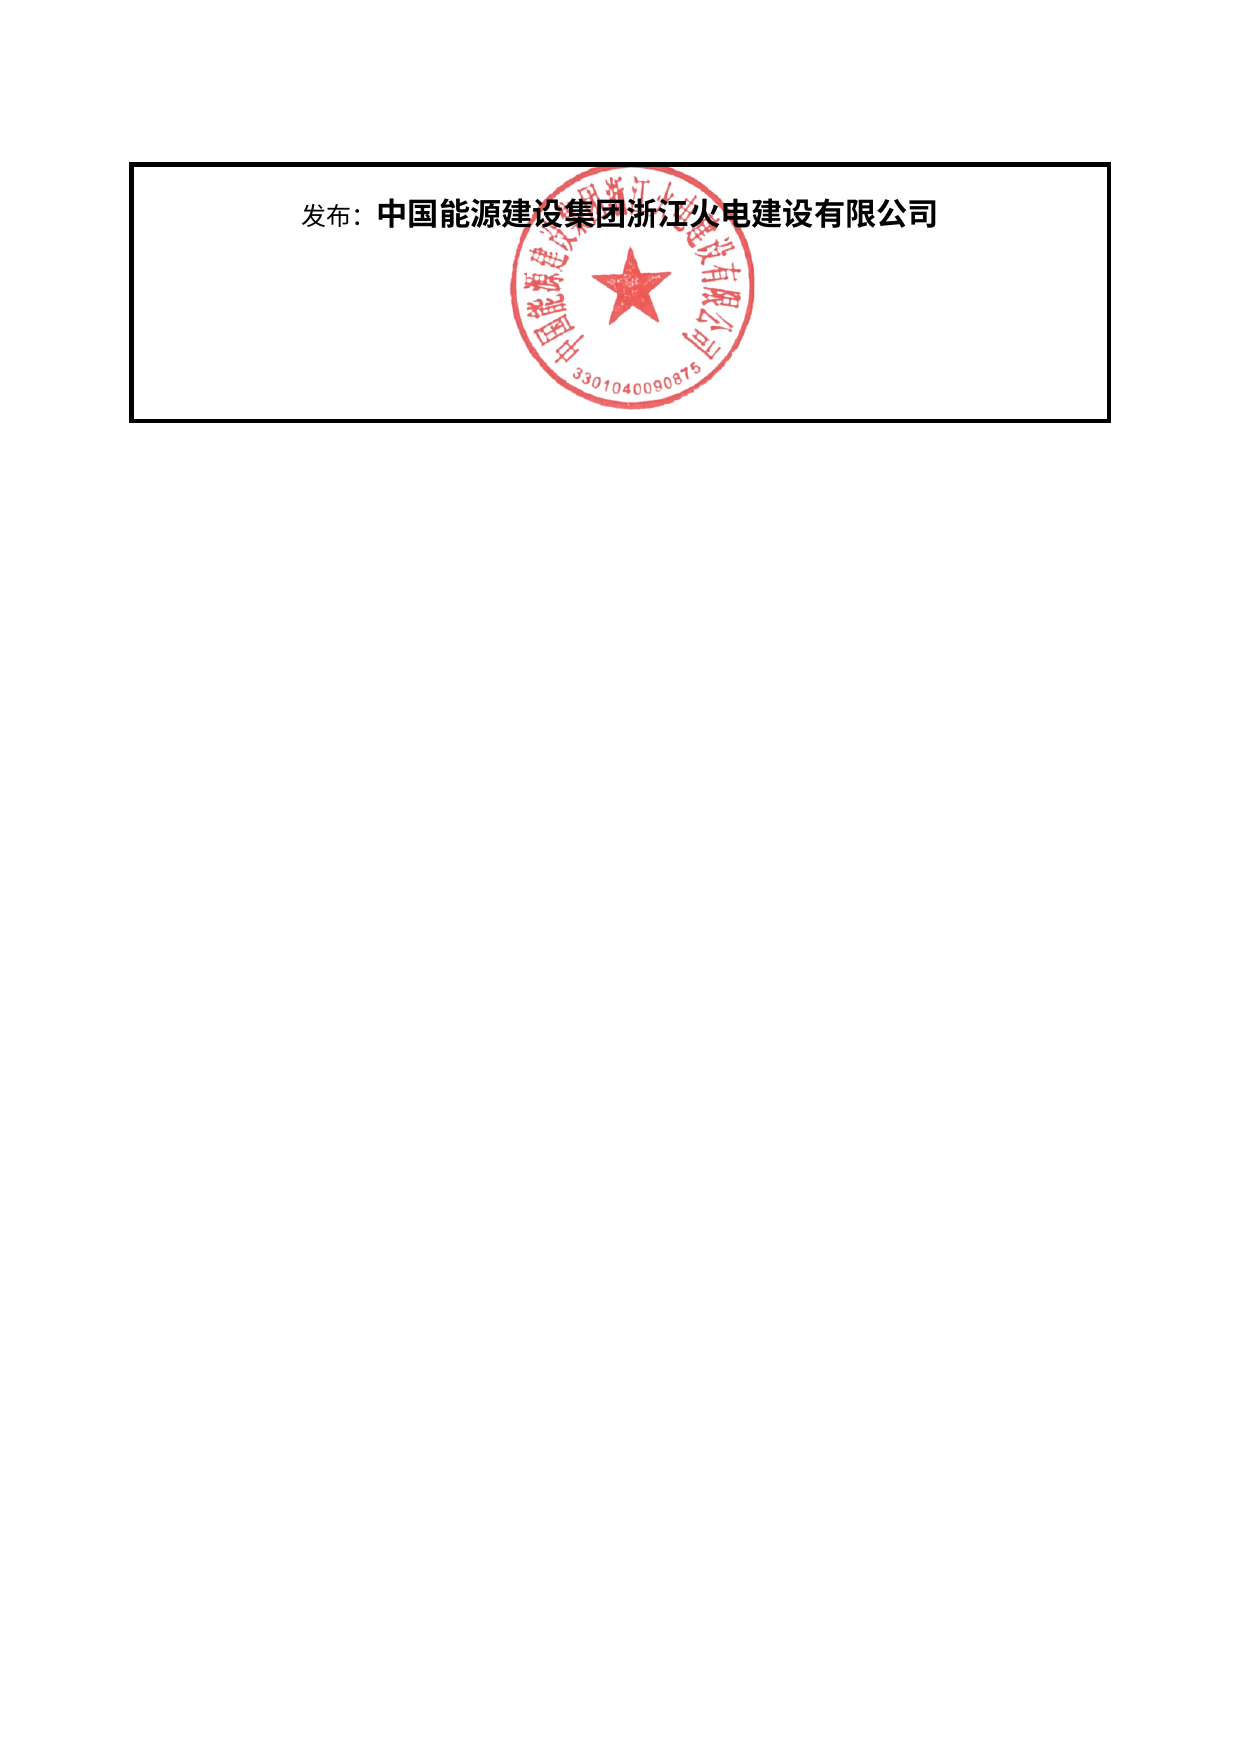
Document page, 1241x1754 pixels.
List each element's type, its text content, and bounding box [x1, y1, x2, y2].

table_cell 发布：中国能源建设集团浙江火电建设有限公司 [134, 167, 1107, 418]
